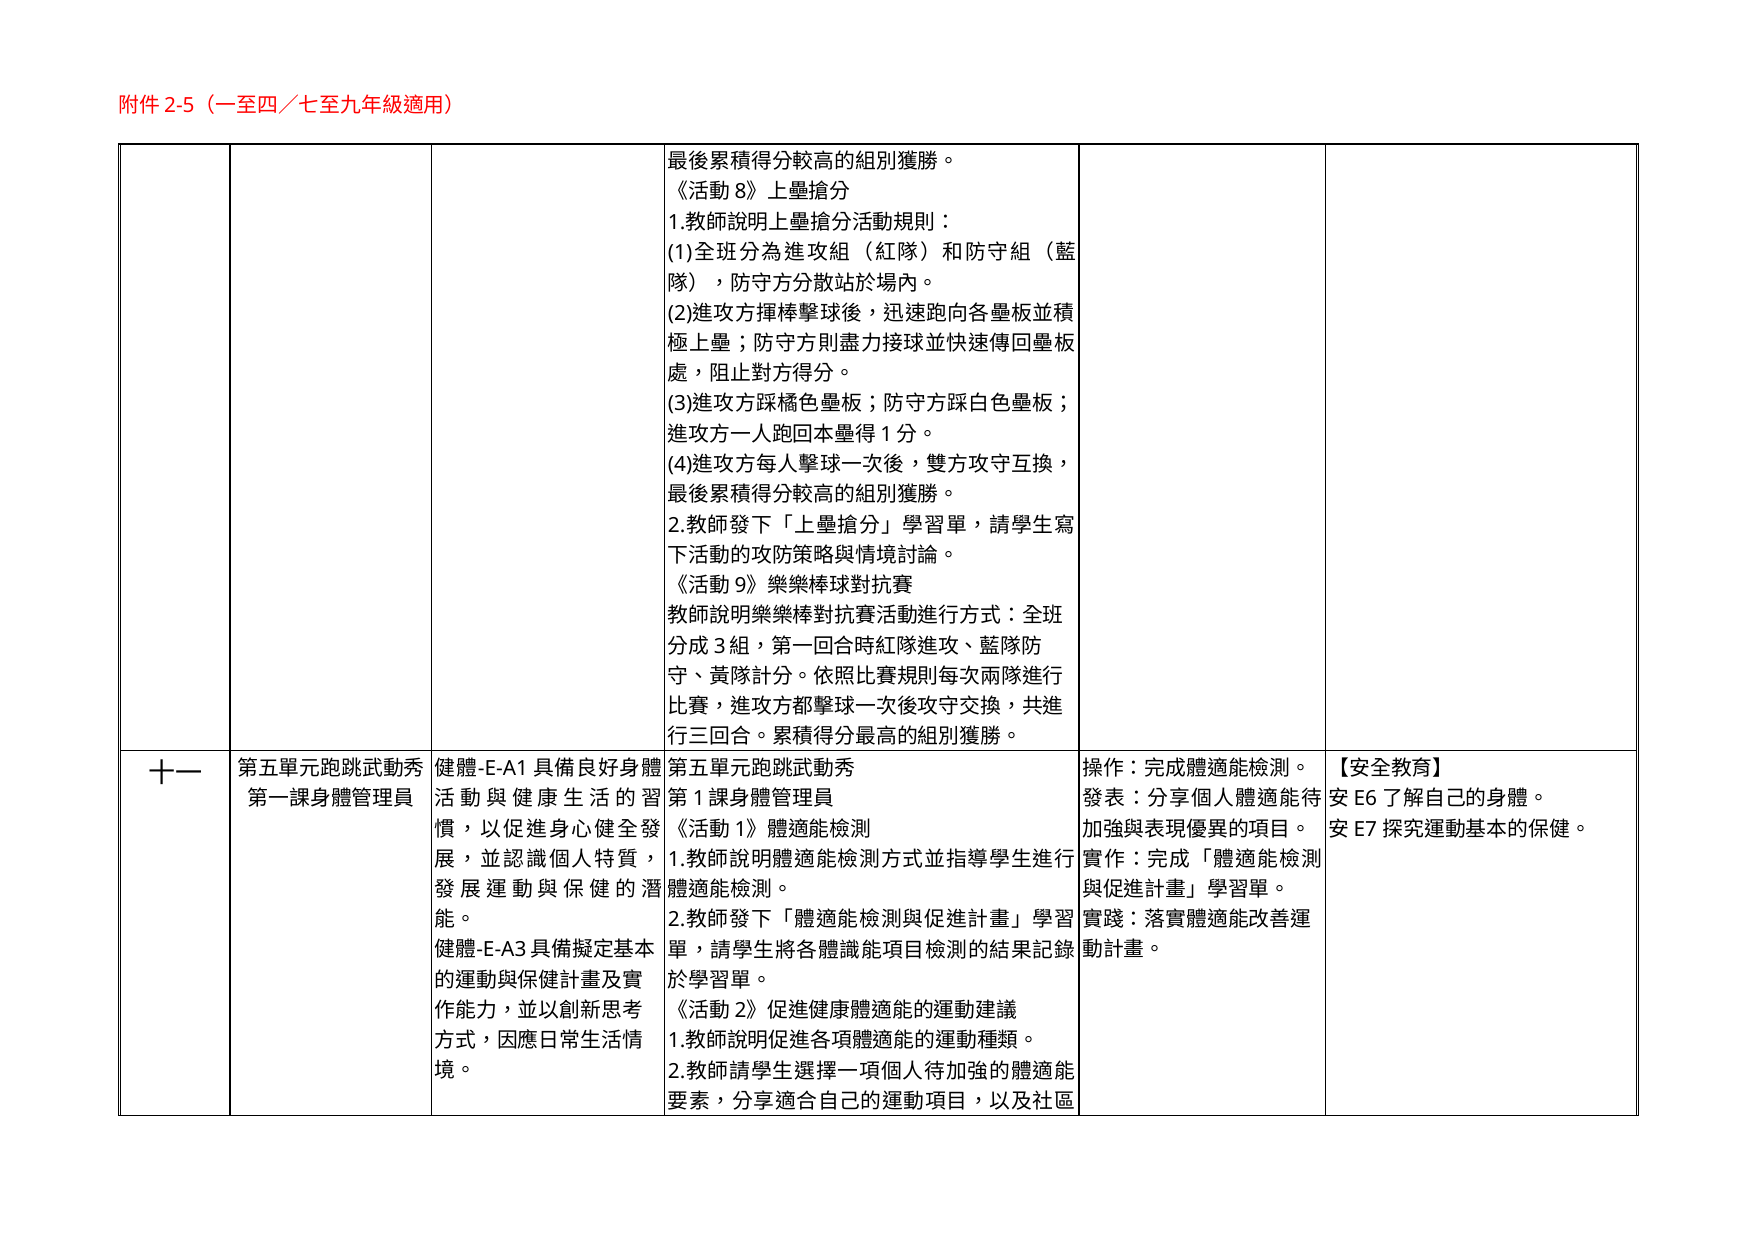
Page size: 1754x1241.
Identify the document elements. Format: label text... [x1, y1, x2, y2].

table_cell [231, 145, 431, 750]
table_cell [1080, 145, 1325, 750]
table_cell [432, 145, 664, 750]
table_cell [1080, 751, 1325, 1114]
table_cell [665, 145, 1078, 750]
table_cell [432, 751, 664, 1114]
table_cell 十 [121, 145, 229, 750]
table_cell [665, 751, 1078, 1114]
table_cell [1326, 751, 1636, 1114]
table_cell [1326, 145, 1636, 750]
table_cell 第五單元跑跳武動秀 第一課身體管理員 [231, 751, 431, 1114]
table_cell 十一 [121, 751, 229, 1114]
